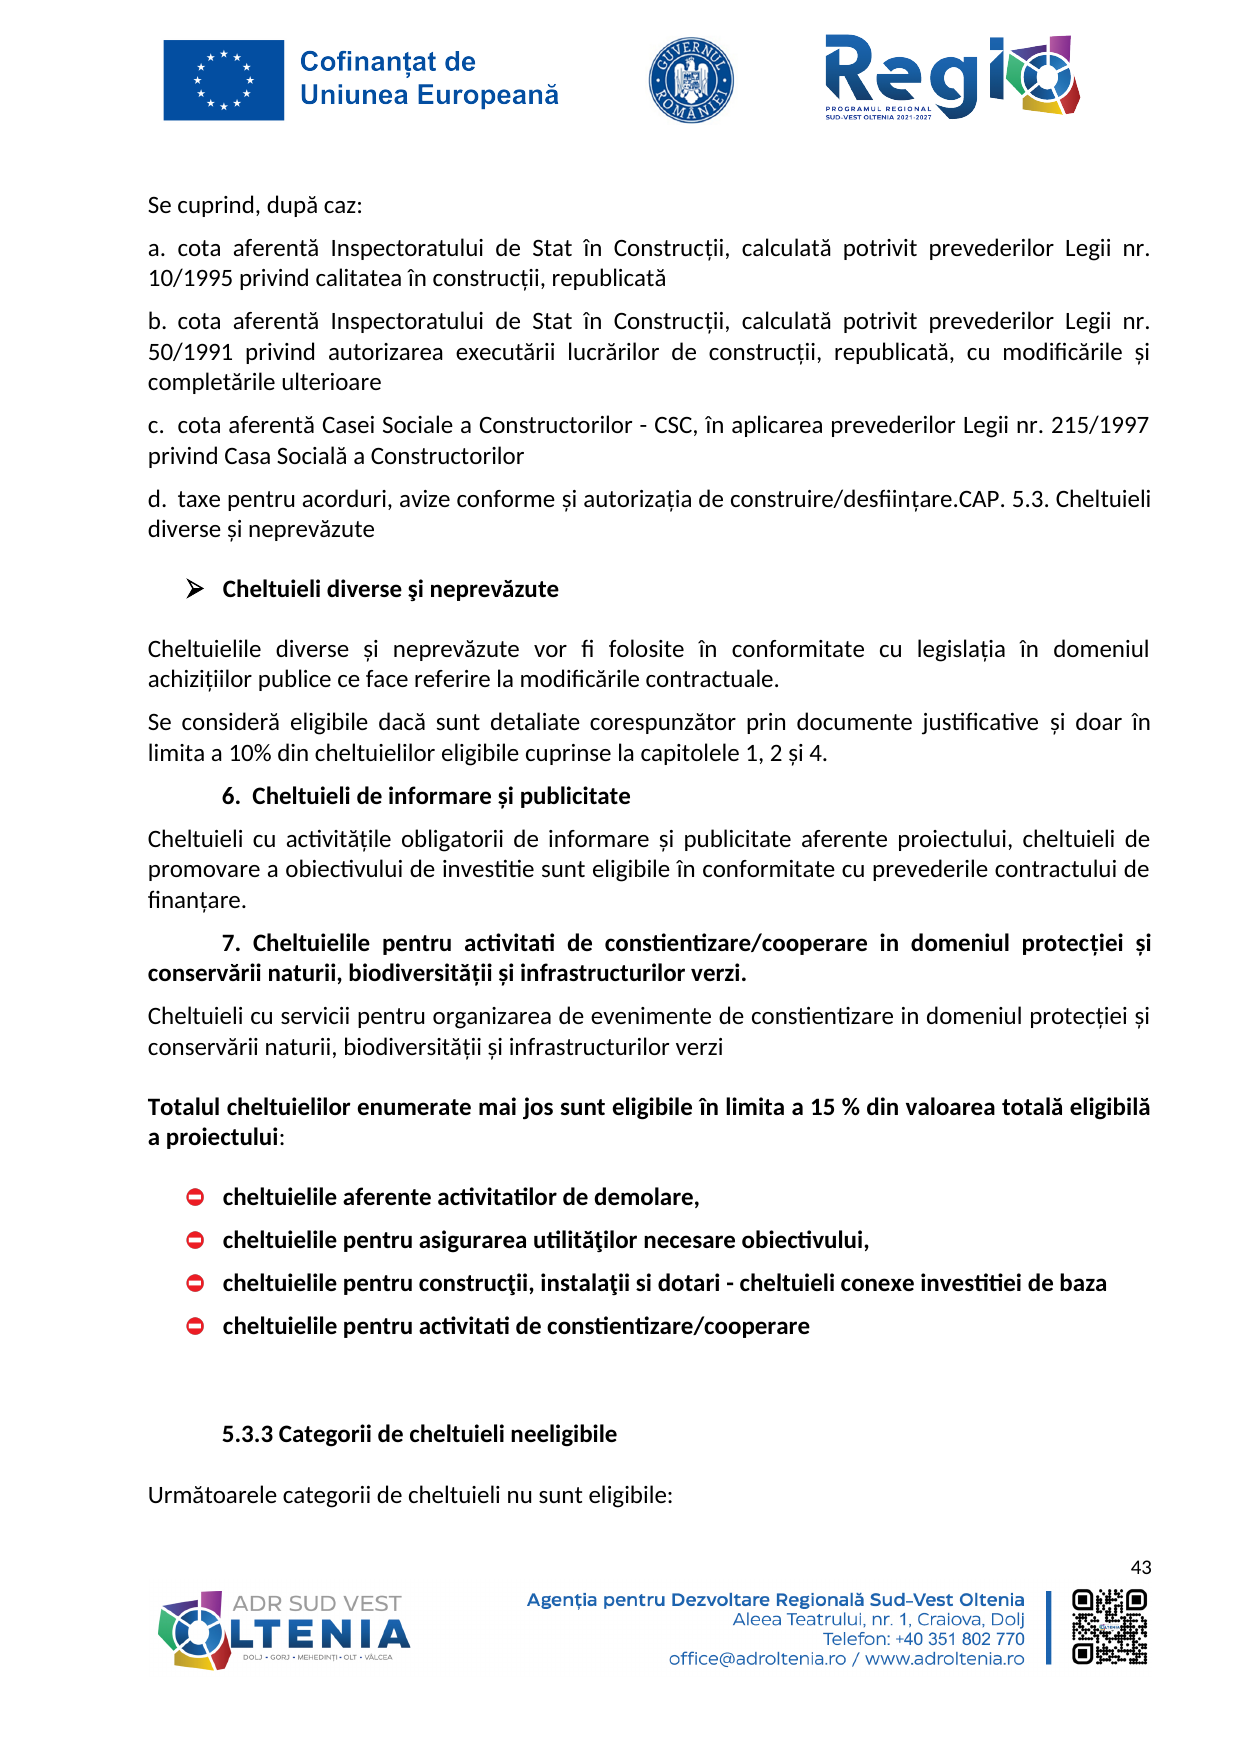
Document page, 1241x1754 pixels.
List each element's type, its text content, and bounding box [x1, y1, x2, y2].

list cheltuielile pentru asigurarea utilităţilor necesare obiectivului, [185, 1224, 1152, 1254]
text Cheltuieli cu activitățile obligatorii de informare și publicitate aferente proiectului, cheltuieli de promovare a obiectivului de investitie sunt eligibile în conformitate cu prevederile contractului de finanţare. [148, 823, 1152, 914]
text a. cota aferentă Inspectoratului de Stat în Construcţii, calculată potrivit prevederilor Legii nr. 10/1995 privind calitatea în construcții, republicată [148, 232, 1152, 293]
text 6. Cheltuieli de informare și publicitate [148, 780, 1152, 810]
picture [158, 35, 561, 124]
text Cheltuieli cu servicii pentru organizarea de evenimente de constientizare in domeniul protecției și conservării naturii, biodiversității și infrastructurilor verzi [148, 1001, 1152, 1062]
picture [645, 35, 739, 125]
list cheltuielile aferente activitatilor de demolare, [185, 1181, 1152, 1211]
list cheltuielile pentru activitati de constientizare/cooperare [185, 1310, 1152, 1341]
picture [148, 1579, 1152, 1677]
text Se cuprind, după caz: [148, 189, 1152, 219]
text Se consideră eligibile dacă sunt detaliate corespunzător prin documente justificative şi doar în limita a 10% din cheltuielilor eligibile cuprinse la capitolele 1, 2 și 4. [148, 706, 1152, 767]
list Cheltuieli diverse şi neprevăzute [185, 573, 1152, 604]
picture [186, 1231, 204, 1249]
text c. cota aferentă Casei Sociale a Constructorilor - CSC, în aplicarea prevederilor Legii nr. 215/1997 privind Casa Socială a Constructorilor [148, 409, 1152, 470]
picture [186, 1317, 204, 1335]
text Totalul cheltuielilor enumerate mai jos sunt eligibile în limita a 15 % din valoarea totală eligibilă a proiectului: [148, 1091, 1152, 1152]
text b. cota aferentă Inspectoratului de Stat în Construcţii, calculată potrivit prevederilor Legii nr. 50/1991 privind autorizarea executării lucrărilor de construcții, republicată, cu modificările și completările ulterioare [148, 305, 1152, 397]
text Cheltuielile diverse și neprevăzute vor fi folosite în conformitate cu legislația în domeniul achizițiilor publice ce face referire la modificările contractuale. [148, 633, 1152, 694]
picture [823, 33, 1082, 122]
picture [186, 1188, 204, 1206]
text Următoarele categorii de cheltuieli nu sunt eligibile: [148, 1479, 1152, 1510]
text d. taxe pentru acorduri, avize conforme şi autorizaţia de construire/desfiinţare.CAP. 5.3. Cheltuieli diverse şi neprevăzute [148, 483, 1152, 544]
list cheltuielile pentru construcţii, instalaţii si dotari - cheltuieli conexe investitiei de baza [185, 1267, 1152, 1297]
picture [186, 1274, 204, 1292]
subtitle 5.3.3 Categorii de cheltuieli neeligibile [222, 1418, 1152, 1449]
text 7. Cheltuielile pentru activitati de constientizare/cooperare in domeniul protecției și conservării naturii, biodiversității și infrastructurilor verzi. [148, 927, 1152, 988]
